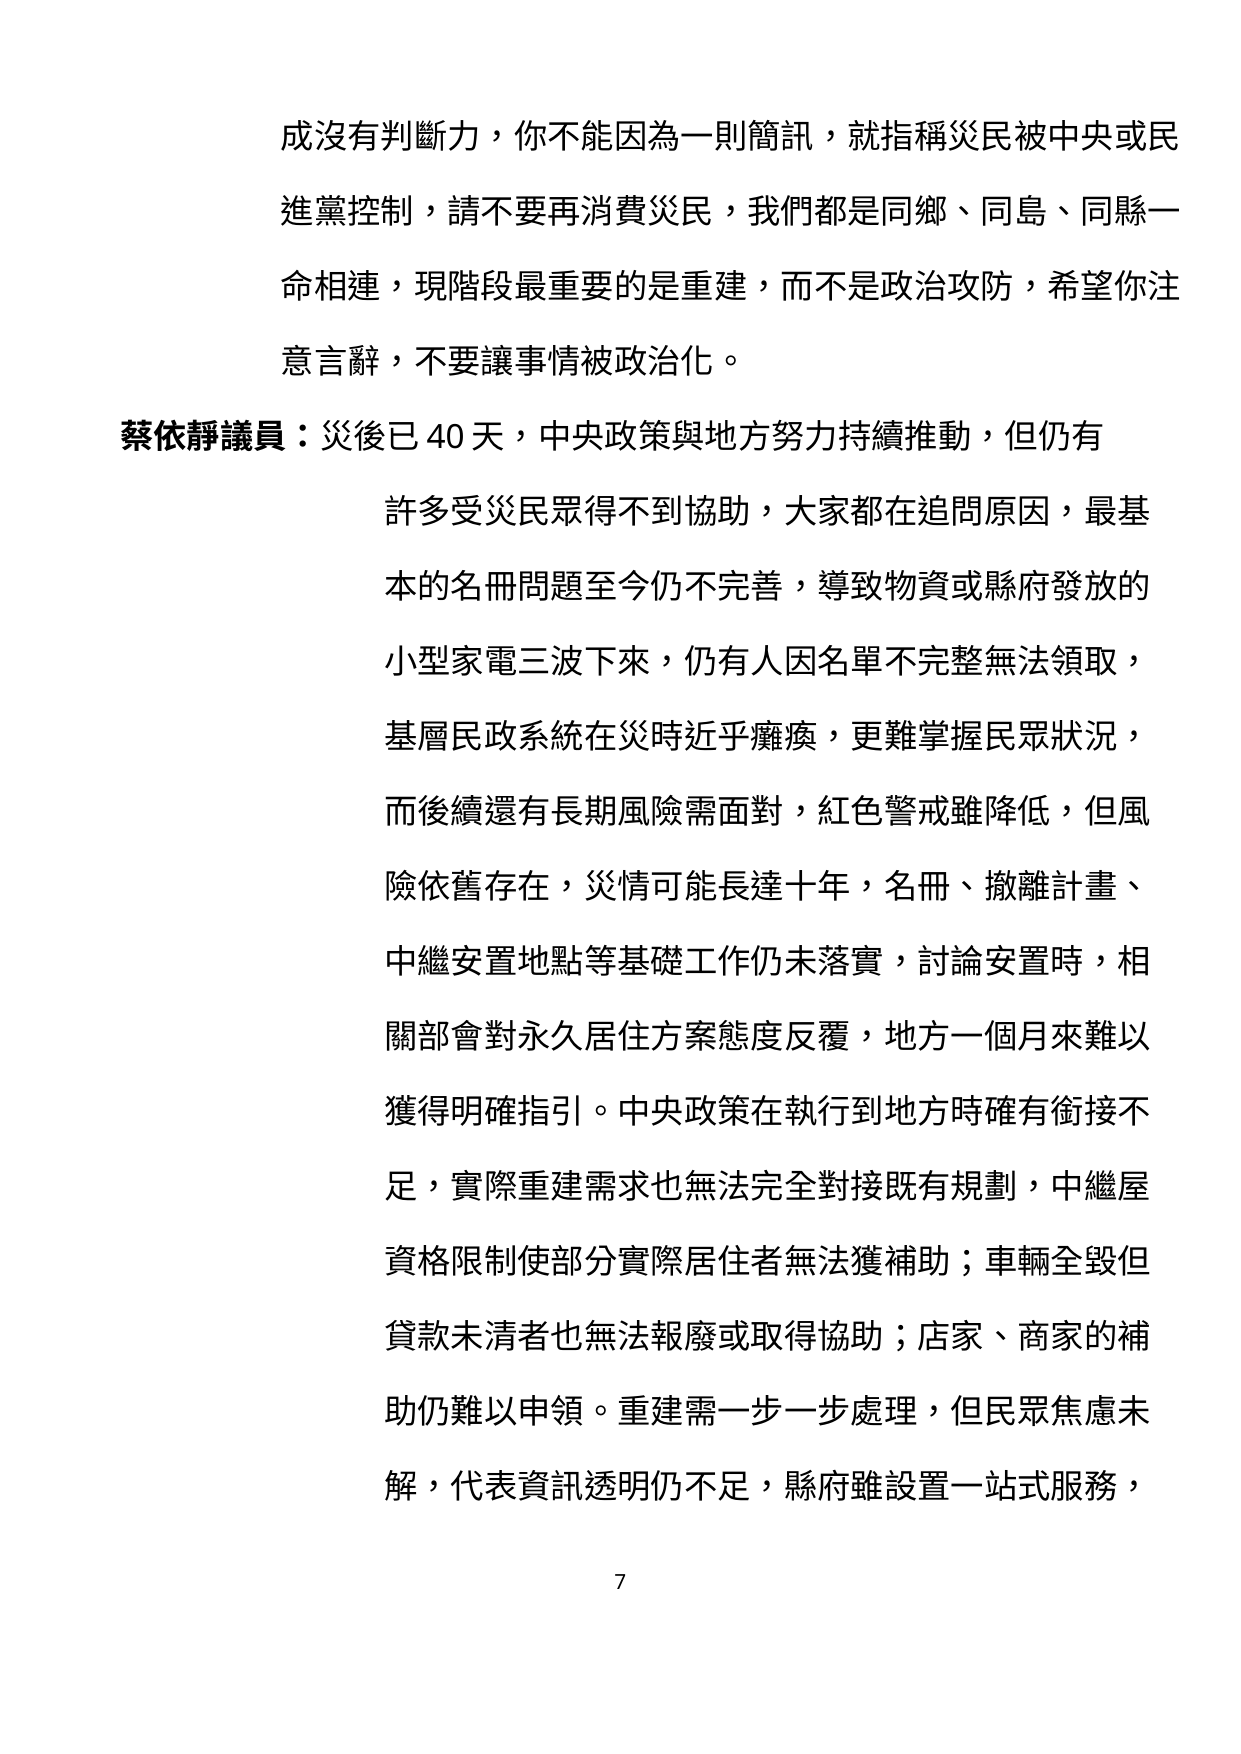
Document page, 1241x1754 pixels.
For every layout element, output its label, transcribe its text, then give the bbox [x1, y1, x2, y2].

text 成沒有判斷力，你不能因為一則簡訊，就指稱災民被中央或民進黨控制，請不要再消費災民，我們都是同鄉、同島、同縣一命相連，現階段最重要的是重建，而不是政治攻防，希望你注意言辭，不要讓事情被政治化。 [281, 97, 1181, 397]
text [384, 472, 1181, 1522]
text 蔡依靜議員：災後已40天，中央政策與地方努力持續推動，但仍有 [59, 397, 1181, 472]
